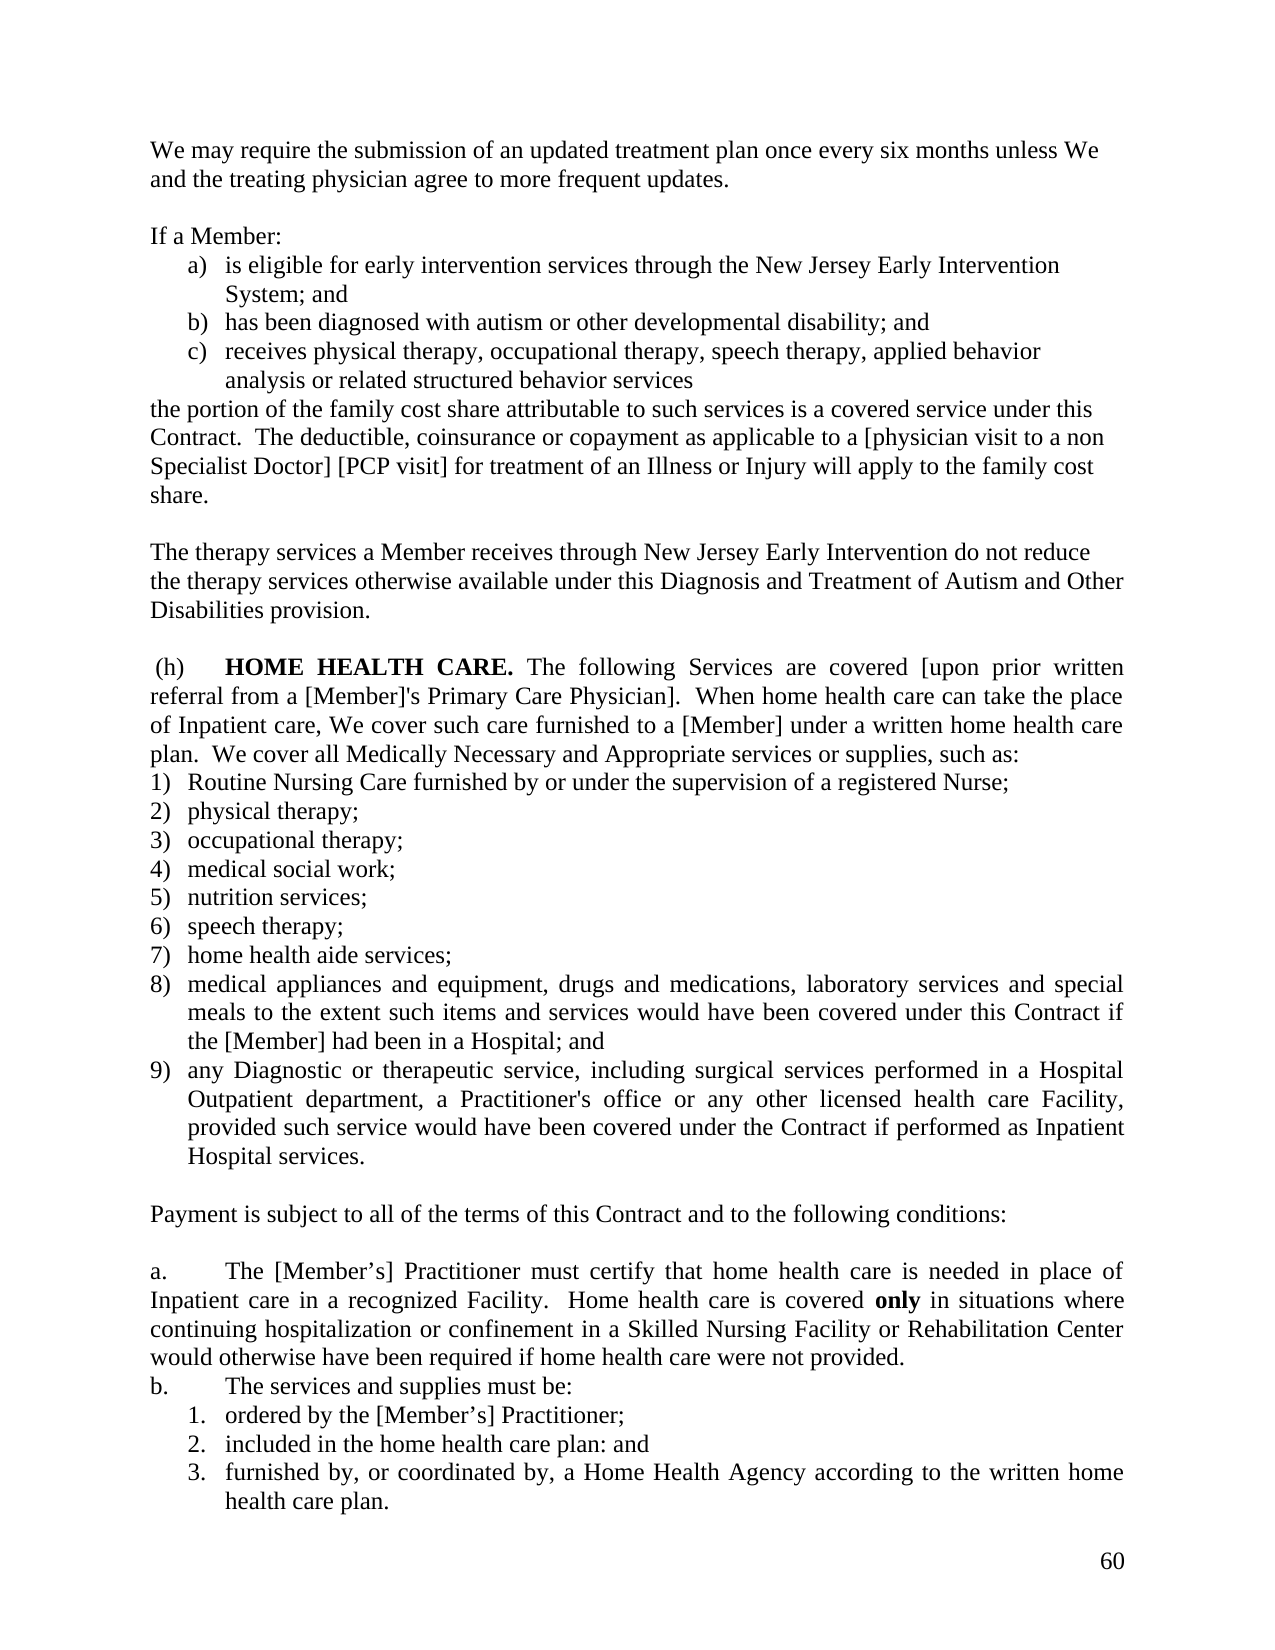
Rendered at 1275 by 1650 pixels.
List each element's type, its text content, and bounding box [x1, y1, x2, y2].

text The therapy services a Member receives through New Jersey Early Intervention do not reduce the therapy services otherwise available under this Diagnosis and Treatment of Autism and Other Disabilities provision. [150, 537, 1125, 624]
list medical appliances and equipment, drugs and medications, laboratory services and special meals to the extent such items and services would have been covered under this Contract if the [Member] had been in a Hospital; and [150, 969, 1125, 1055]
list ordered by the [Member’s] Practitioner; [187, 1400, 1125, 1429]
list included in the home health care plan: and [187, 1429, 1125, 1457]
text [150, 135, 1125, 192]
list is eligible for early intervention services through the New Jersey Early Intervention System; and [187, 250, 1125, 307]
list Routine Nursing Care furnished by or under the supervision of a registered Nurse; [150, 767, 1125, 796]
list furnished by, or coordinated by, a Home Health Agency according to the written home health care plan. [187, 1457, 1125, 1515]
list nutrition services; [150, 882, 1125, 911]
list home health aide services; [150, 940, 1125, 969]
list speech therapy; [150, 911, 1125, 940]
text b. The services and supplies must be: [150, 1371, 1125, 1400]
list any Diagnostic or therapeutic service, including surgical services performed in a Hospital Outpatient department, a Practitioner's office or any other licensed health care Facility, provided such service would have been covered under the Contract if performed as Inpatient Hospital services. [150, 1055, 1125, 1170]
list medical social work; [150, 854, 1125, 882]
list occupational therapy; [150, 825, 1125, 854]
text Payment is subject to all of the terms of this Contract and to the following conditions: [150, 1199, 1125, 1227]
text the portion of the family cost share attributable to such services is a covered service under this Contract. The deductible, coinsurance or copayment as applicable to a [physician visit to a non Specialist Doctor] [PCP visit] for treatment of an Illness or Injury will apply to the family cost share. [150, 394, 1125, 509]
list has been diagnosed with autism or other developmental disability; and [187, 307, 1125, 336]
list physical therapy; [150, 796, 1125, 825]
list receives physical therapy, occupational therapy, speech therapy, applied behavior analysis or related structured behavior services [187, 336, 1125, 394]
text If a Member: [150, 221, 1125, 250]
text a. The [Member’s] Practitioner must certify that home health care is needed in place of Inpatient care in a recognized Facility. Home health care is covered only in situations where continuing hospitalization or confinement in a Skilled Nursing Facility or Rehabilitation Center would otherwise have been required if home health care were not provided. [150, 1256, 1125, 1371]
text (h) HOME HEALTH CARE. The following Services are covered [upon prior written referral from a [Member]'s Primary Care Physician]. When home health care can take the place of Inpatient care, We cover such care furnished to a [Member] under a written home health care plan. We cover all Medically Necessary and Appropriate services or supplies, such as: [150, 652, 1125, 767]
